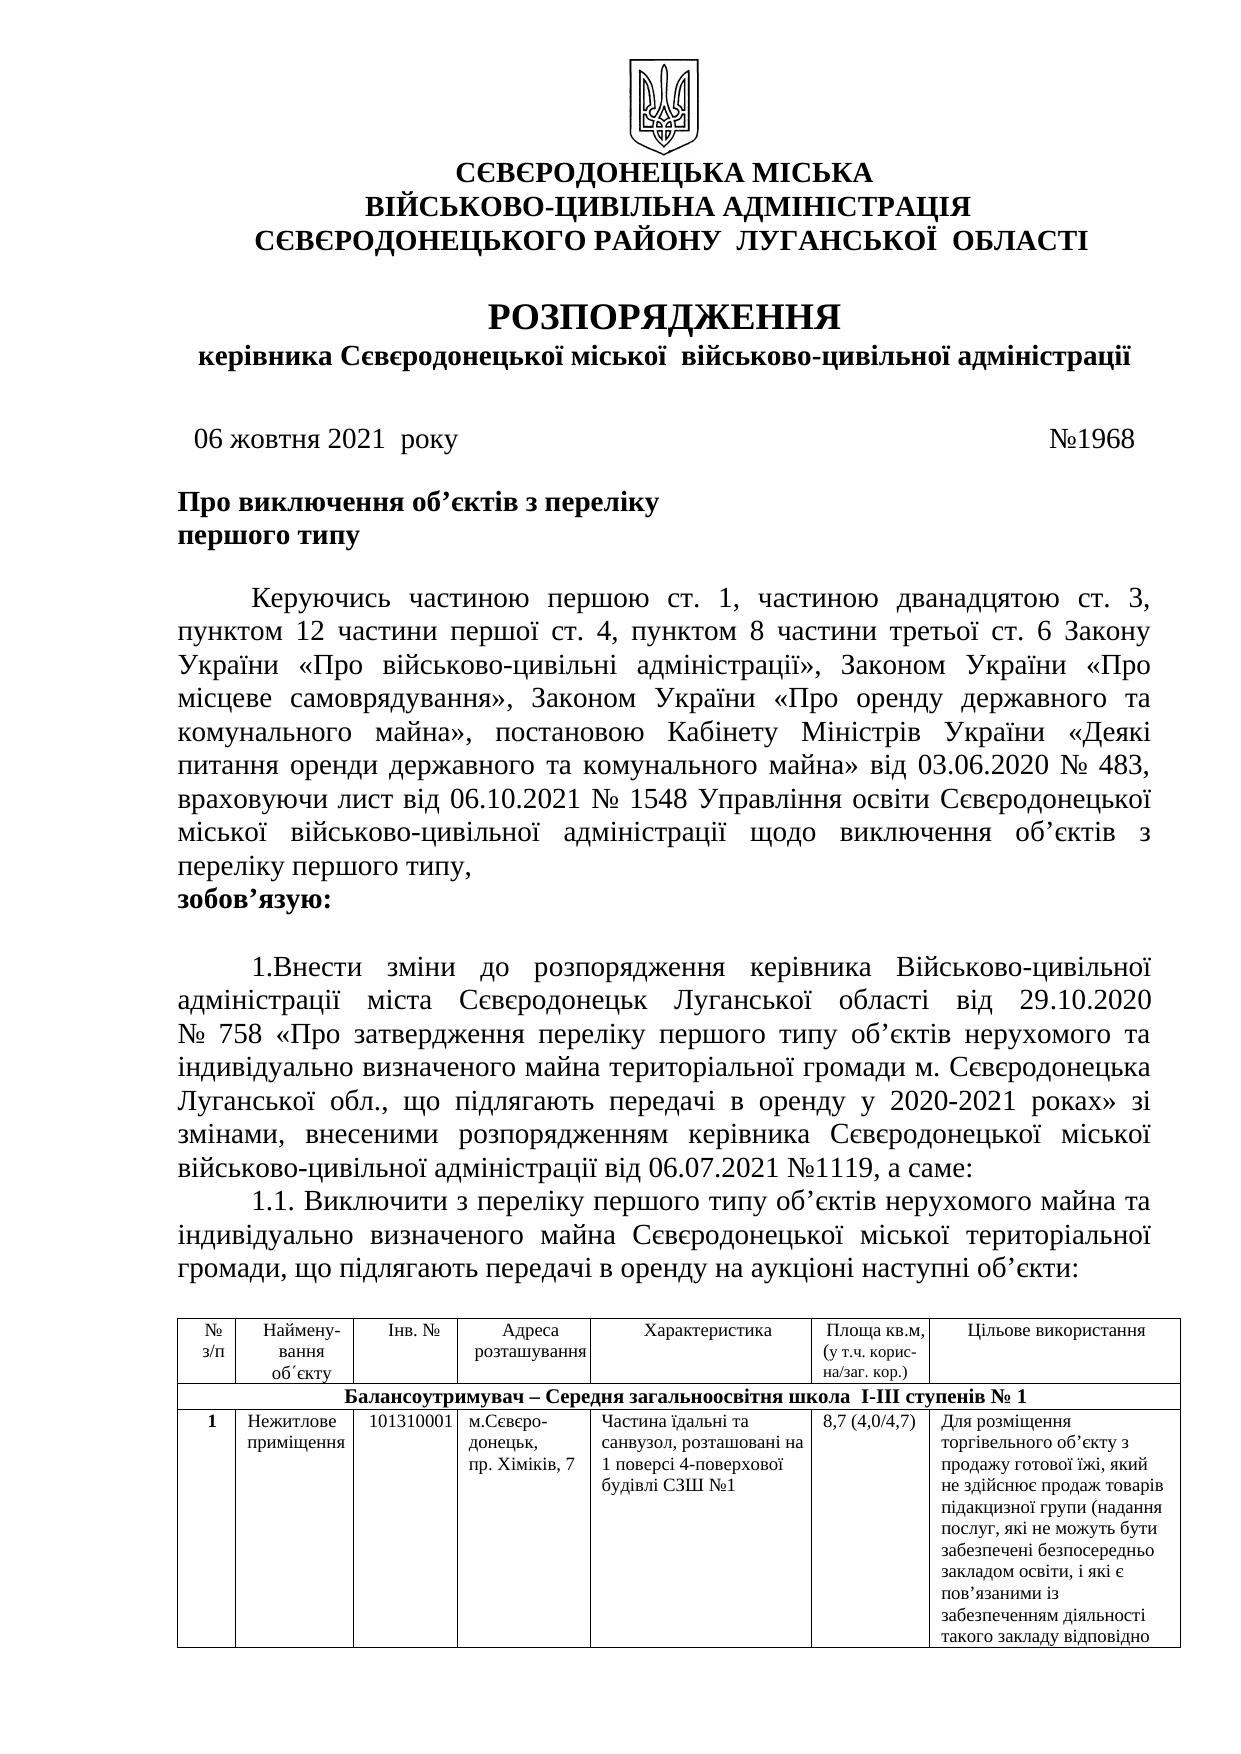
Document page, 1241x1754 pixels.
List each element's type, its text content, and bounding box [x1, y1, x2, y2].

table_cell Балансоутримувач – Середня загальноосвітня школа I-III ступенів № 1 [178, 1384, 1180, 1408]
text Про виключення об’єктів з переліку першого типу [177, 484, 709, 551]
table_header Площа кв.м, (у т.ч. корис-на/заг. кор.) [812, 1319, 929, 1383]
text 1.Внести зміни до розпорядження керівника Військово-цивільної адміністрації міста Сєвєродонецьк Луганської області від 29.10.2020 № 758 «Про затвердження переліку першого типу об’єктів нерухомого та індивідуально визначеного майна територіальної громади м. Сєвєродонецька Луганської обл., що підлягають передачі в оренду у 2020-2021 роках» зі змінами, внесеними розпорядженням керівника Сєвєродонецької міської військово-цивільної адміністрації від 06.07.2021 №1119, а саме: [177, 949, 1152, 1183]
text керівника Сєвєродонецької міської військово-цивільної адміністрації [177, 338, 1152, 371]
table_header № з/п [178, 1319, 235, 1383]
text ВІЙСЬКОВО-ЦИВІЛЬНА АДМІНІСТРАЦІЯ [177, 189, 1152, 223]
text СЄВЄРОДОНЕЦЬКА МІСЬКА [177, 156, 1152, 189]
text 1.1. Виключити з переліку першого типу об’єктів нерухомого майна та індивідуально визначеного майна Сєвєродонецької міської територіальної громади, що підлягають передачі в оренду на аукціоні наступні об’єкти: [177, 1183, 1152, 1284]
table_header Характеристика [591, 1319, 811, 1383]
title РОЗПОРЯДЖЕННЯ [177, 294, 1152, 338]
table_cell 101310001 [354, 1410, 457, 1647]
text Керуючись частиною першою ст. 1, частиною дванадцятою ст. 3, пунктом 12 частини першої ст. 4, пунктом 8 частини третьої ст. 6 Закону України «Про військово-цивільні адміністрації», Законом України «Про місцеве самоврядування», Законом України «Про оренду державного та комунального майна», постановою Кабінету Міністрів України «Деякі питання оренди державного та комунального майна» від 03.06.2020 № 483, враховуючи лист від 06.10.2021 № 1548 Управління освіти Сєвєродонецької міської військово-цивільної адміністрації щодо виключення об’єктів з переліку першого типу, [177, 580, 1152, 882]
table_header Наймену-вання обєкту [236, 1319, 353, 1383]
text зобовʼязую: [177, 882, 1152, 915]
table_header Цільове використання [930, 1319, 1180, 1383]
table_cell 1 [178, 1410, 235, 1647]
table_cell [236, 1410, 353, 1647]
text 06 жовтня 2021 року №1968 [177, 422, 1152, 455]
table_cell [930, 1410, 1180, 1647]
table_header Інв. № [354, 1319, 457, 1383]
table_header Адреса розташування [458, 1319, 590, 1383]
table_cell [591, 1410, 811, 1647]
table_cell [458, 1410, 590, 1647]
table_cell 8,7 (4,0/4,7) [812, 1410, 929, 1647]
text СЄВЄРОДОНЕЦЬКОГО РАЙОНУ ЛУГАНСЬКОЇ ОБЛАСТІ [177, 223, 1152, 256]
